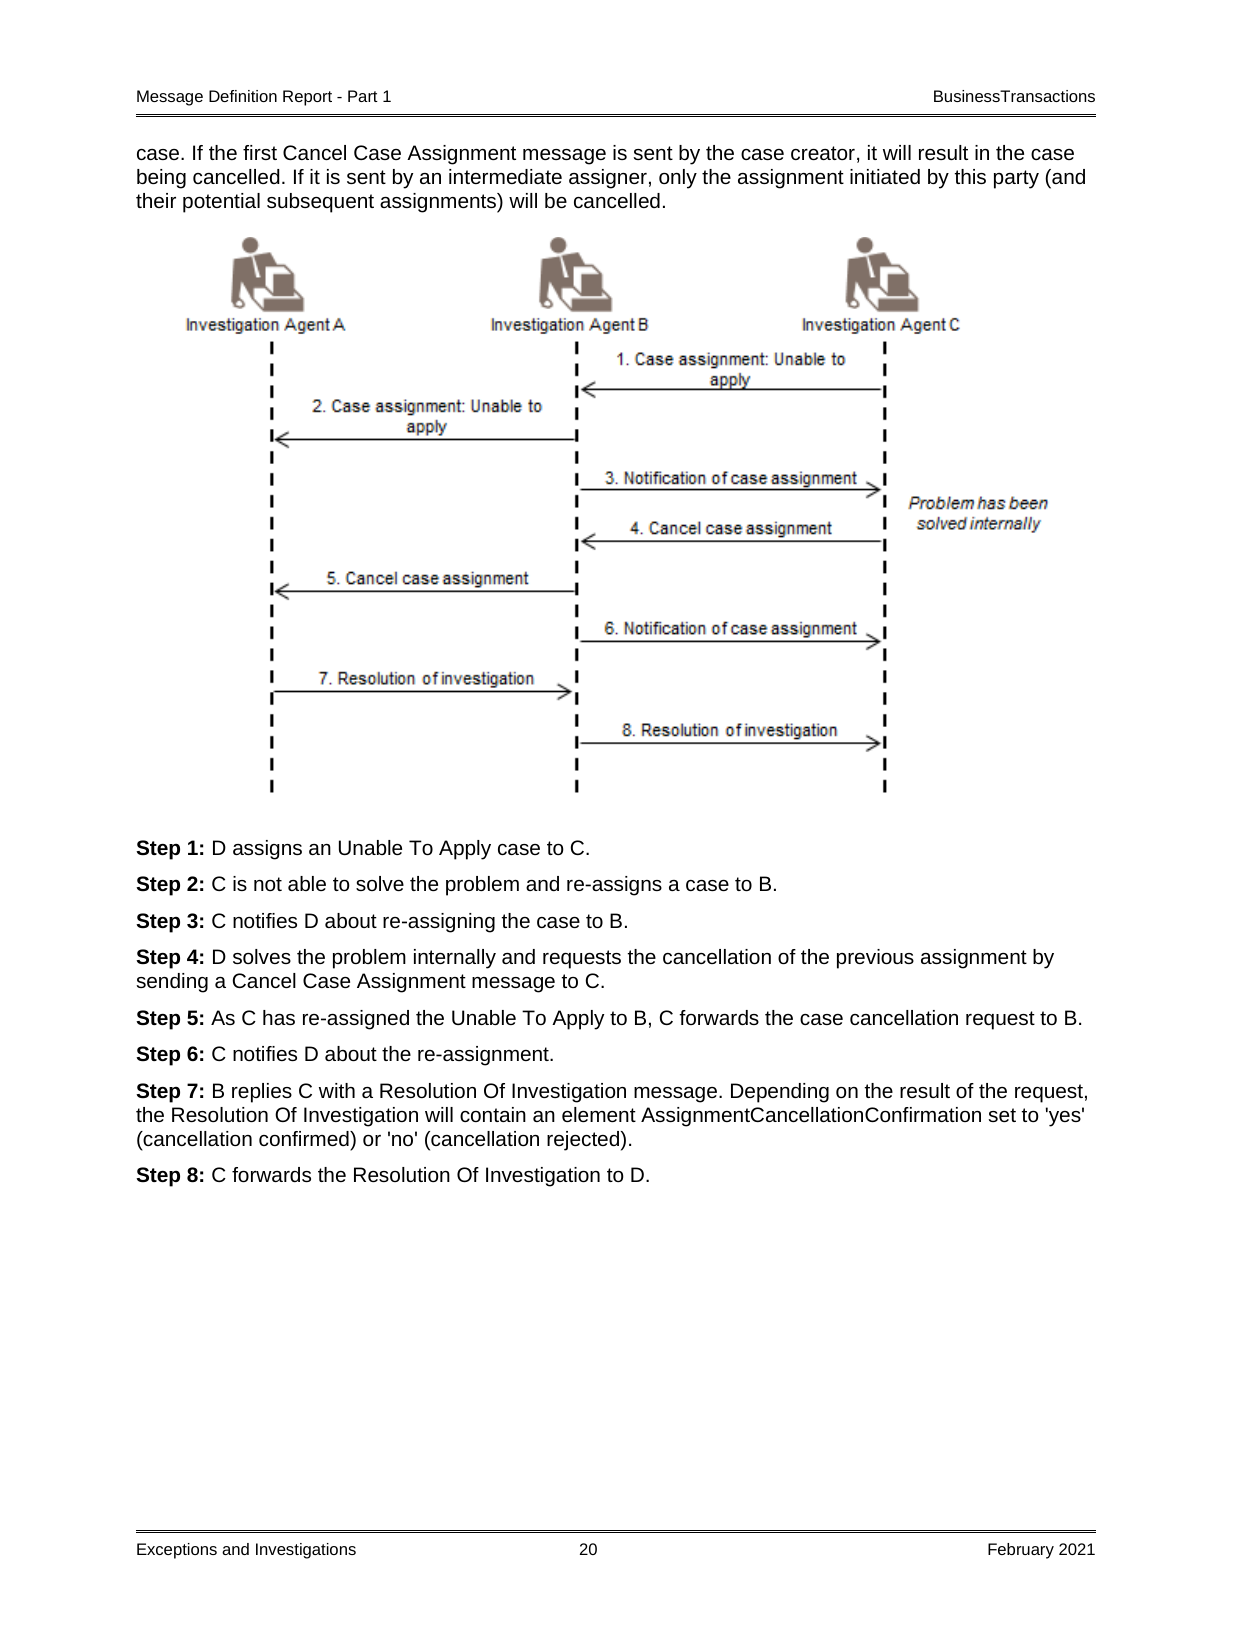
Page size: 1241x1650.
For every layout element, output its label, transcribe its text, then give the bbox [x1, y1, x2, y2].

text Step 7: B replies C with a Resolution Of Investigation message. Depending on the result of the request, the Resolution Of Investigation will contain an element AssignmentCancellationConfirmation set to 'yes' (cancellation confirmed) or 'no' (cancellation rejected). [136, 1078, 1104, 1150]
text Step 6: C notifies D about the re-assignment. [136, 1042, 1104, 1066]
text Step 2: C is not able to solve the problem and re-assigns a case to B. [136, 872, 1104, 896]
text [136, 141, 1104, 212]
text Step 4: D solves the problem internally and requests the cancellation of the previous assignment by sending a Cancel Case Assignment message to C. [136, 945, 1104, 993]
text Step 8: C forwards the Resolution Of Investigation to D. [136, 1163, 1104, 1187]
text Step 3: C notifies D about re-assigning the case to B. [136, 909, 1104, 933]
text Step 5: As C has re-assigned the Unable To Apply to B, C forwards the case cancellation request to B. [136, 1006, 1104, 1029]
picture [172, 237, 1068, 799]
text Step 1: D assigns an Unable To Apply case to C. [136, 836, 1104, 860]
